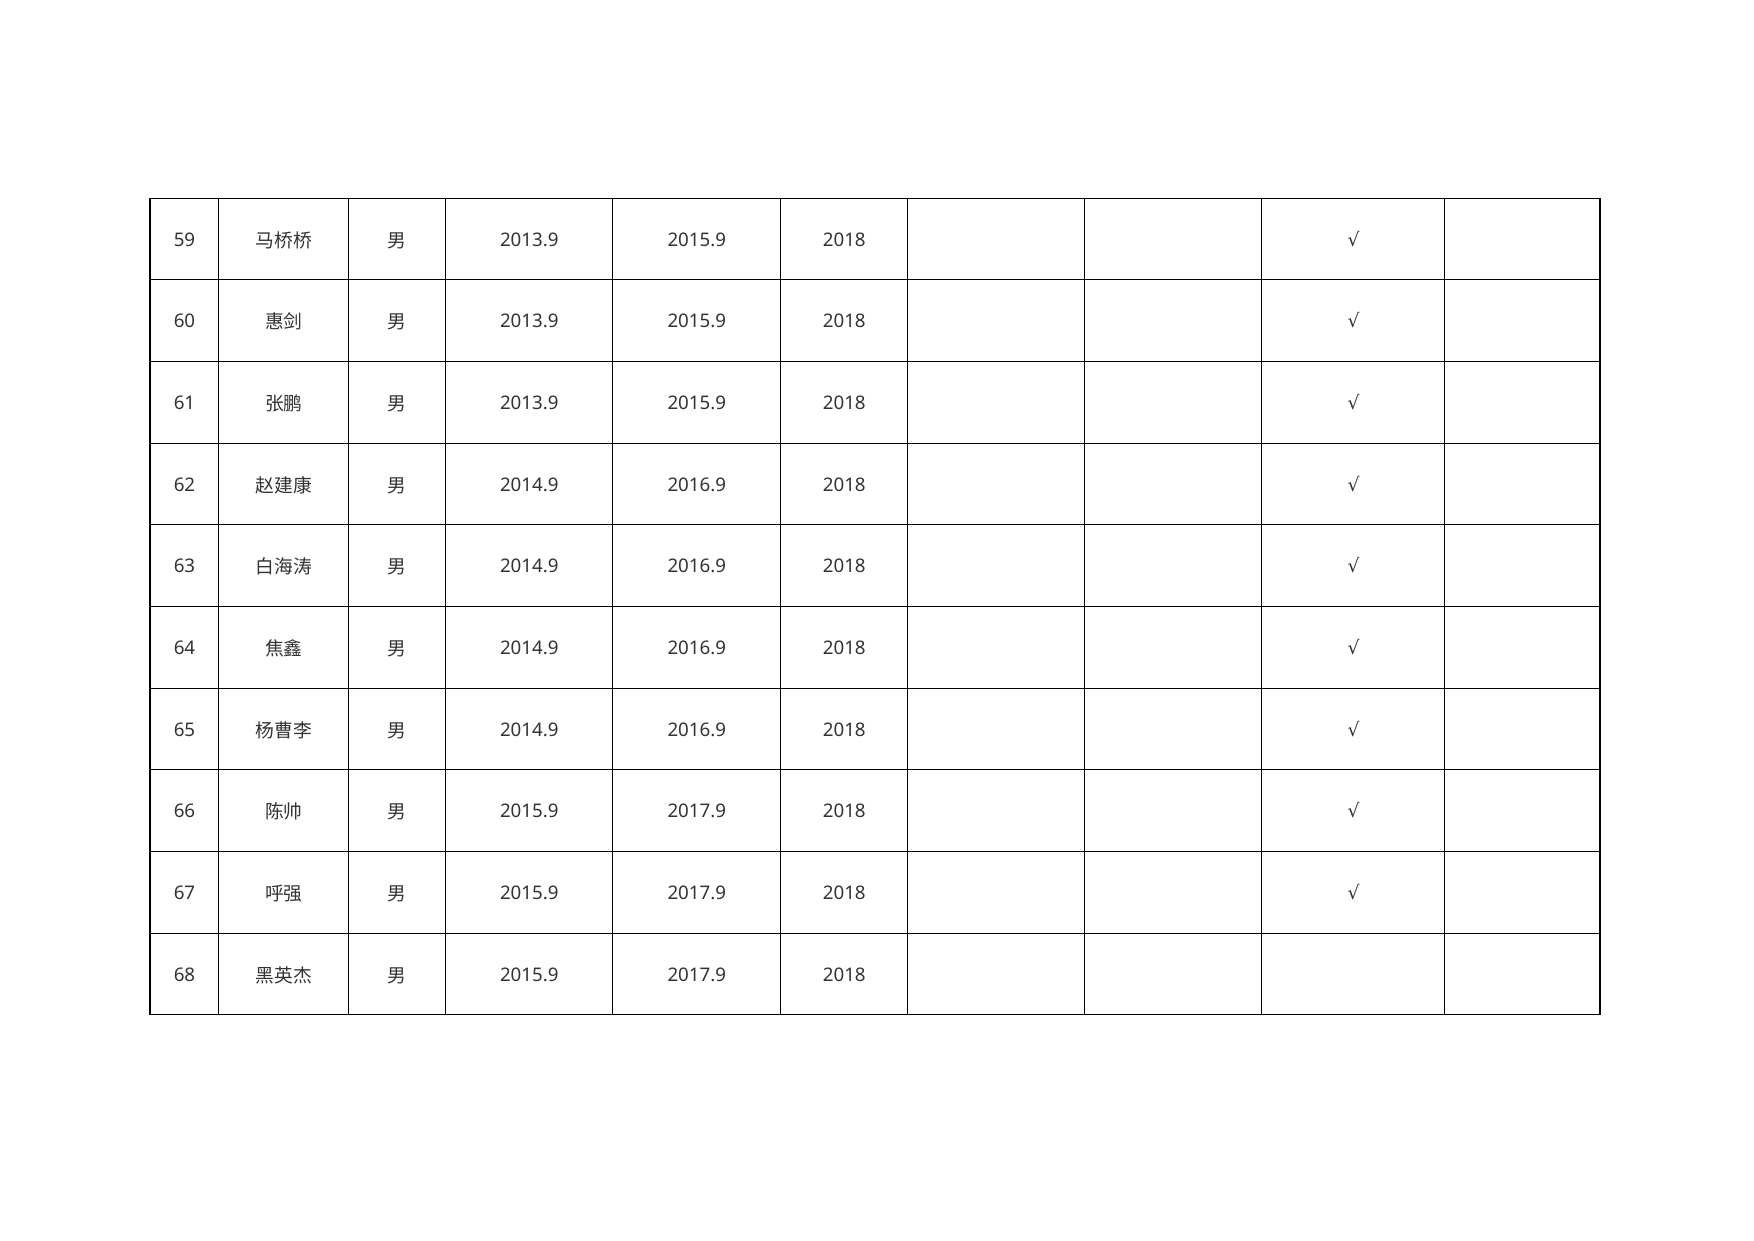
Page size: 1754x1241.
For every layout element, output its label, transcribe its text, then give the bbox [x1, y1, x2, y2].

table_cell [1445, 607, 1599, 688]
table_cell 2016.9 [613, 607, 780, 688]
table_cell [1085, 525, 1261, 606]
table_cell 2018 [781, 770, 907, 851]
table_cell 67 [151, 852, 218, 933]
table_cell 2018 [781, 852, 907, 933]
table_cell 杨曹李 [219, 689, 348, 769]
table_cell [908, 444, 1084, 524]
table_cell 男 [349, 607, 445, 688]
table_cell [1085, 607, 1261, 688]
table_cell 2018 [781, 362, 907, 443]
table_cell [908, 770, 1084, 851]
table_cell [1445, 280, 1599, 361]
table_cell 2016.9 [613, 689, 780, 769]
table_cell 马桥桥 [219, 199, 348, 279]
table_cell [1445, 852, 1599, 933]
table_cell 63 [151, 525, 218, 606]
table_cell 2014.9 [446, 444, 612, 524]
table_cell √ [1262, 852, 1444, 933]
table_cell 59 [151, 199, 218, 279]
table_cell 2018 [781, 934, 907, 1014]
table_cell [1085, 852, 1261, 933]
table_cell 2013.9 [446, 362, 612, 443]
table_cell 2014.9 [446, 525, 612, 606]
table_cell 65 [151, 689, 218, 769]
table_cell 2016.9 [613, 525, 780, 606]
table_cell [1445, 444, 1599, 524]
table_cell 白海涛 [219, 525, 348, 606]
table_cell [1085, 280, 1261, 361]
table_cell 64 [151, 607, 218, 688]
table_cell 66 [151, 770, 218, 851]
table_cell 男 [349, 934, 445, 1014]
table_cell [1262, 934, 1444, 1014]
table_cell [1085, 362, 1261, 443]
table_cell √ [1262, 525, 1444, 606]
table_cell 2017.9 [613, 852, 780, 933]
table_cell √ [1262, 362, 1444, 443]
table_cell [908, 199, 1084, 279]
table_cell [908, 280, 1084, 361]
table_cell 2013.9 [446, 199, 612, 279]
table_cell 2015.9 [613, 280, 780, 361]
table_cell [1445, 199, 1599, 279]
table_cell 男 [349, 689, 445, 769]
table_cell 男 [349, 525, 445, 606]
table_cell 2017.9 [613, 934, 780, 1014]
table_cell [908, 362, 1084, 443]
table_cell 2018 [781, 444, 907, 524]
table_cell 黑英杰 [219, 934, 348, 1014]
table_cell 男 [349, 362, 445, 443]
table_cell √ [1262, 280, 1444, 361]
table_cell 2018 [781, 607, 907, 688]
table_cell 61 [151, 362, 218, 443]
table_cell √ [1262, 199, 1444, 279]
table_cell 男 [349, 770, 445, 851]
table_cell [1445, 525, 1599, 606]
table_cell [1085, 689, 1261, 769]
table_cell [1445, 362, 1599, 443]
table_cell 2014.9 [446, 689, 612, 769]
table_cell 2015.9 [446, 934, 612, 1014]
table_cell [1085, 770, 1261, 851]
table_cell 2015.9 [613, 362, 780, 443]
table_cell 2015.9 [446, 770, 612, 851]
table_cell 2018 [781, 199, 907, 279]
table_cell √ [1262, 607, 1444, 688]
table_cell 2015.9 [446, 852, 612, 933]
table_cell 68 [151, 934, 218, 1014]
table_cell [908, 934, 1084, 1014]
table_cell √ [1262, 444, 1444, 524]
table_cell [1085, 199, 1261, 279]
table_cell 2013.9 [446, 280, 612, 361]
table_cell [908, 689, 1084, 769]
table_cell [1445, 689, 1599, 769]
table_cell [1445, 770, 1599, 851]
table_cell 男 [349, 199, 445, 279]
table_cell 2015.9 [613, 199, 780, 279]
table_cell 焦鑫 [219, 607, 348, 688]
table_cell [1085, 934, 1261, 1014]
table_cell 呼强 [219, 852, 348, 933]
table_cell 60 [151, 280, 218, 361]
table_cell 陈帅 [219, 770, 348, 851]
table_cell 惠剑 [219, 280, 348, 361]
table_cell 2018 [781, 689, 907, 769]
table_cell 赵建康 [219, 444, 348, 524]
table_cell √ [1262, 689, 1444, 769]
table_cell [908, 607, 1084, 688]
table_cell [1085, 444, 1261, 524]
table_cell 张鹏 [219, 362, 348, 443]
table_cell 2014.9 [446, 607, 612, 688]
table_cell [908, 852, 1084, 933]
table_cell 男 [349, 444, 445, 524]
table_cell [908, 525, 1084, 606]
table_cell 2017.9 [613, 770, 780, 851]
table_cell 男 [349, 280, 445, 361]
table_cell 男 [349, 852, 445, 933]
table_cell [1445, 934, 1599, 1014]
table_cell 2018 [781, 280, 907, 361]
table_cell 2016.9 [613, 444, 780, 524]
table_cell 2018 [781, 525, 907, 606]
table_cell √ [1262, 770, 1444, 851]
table_cell 62 [151, 444, 218, 524]
